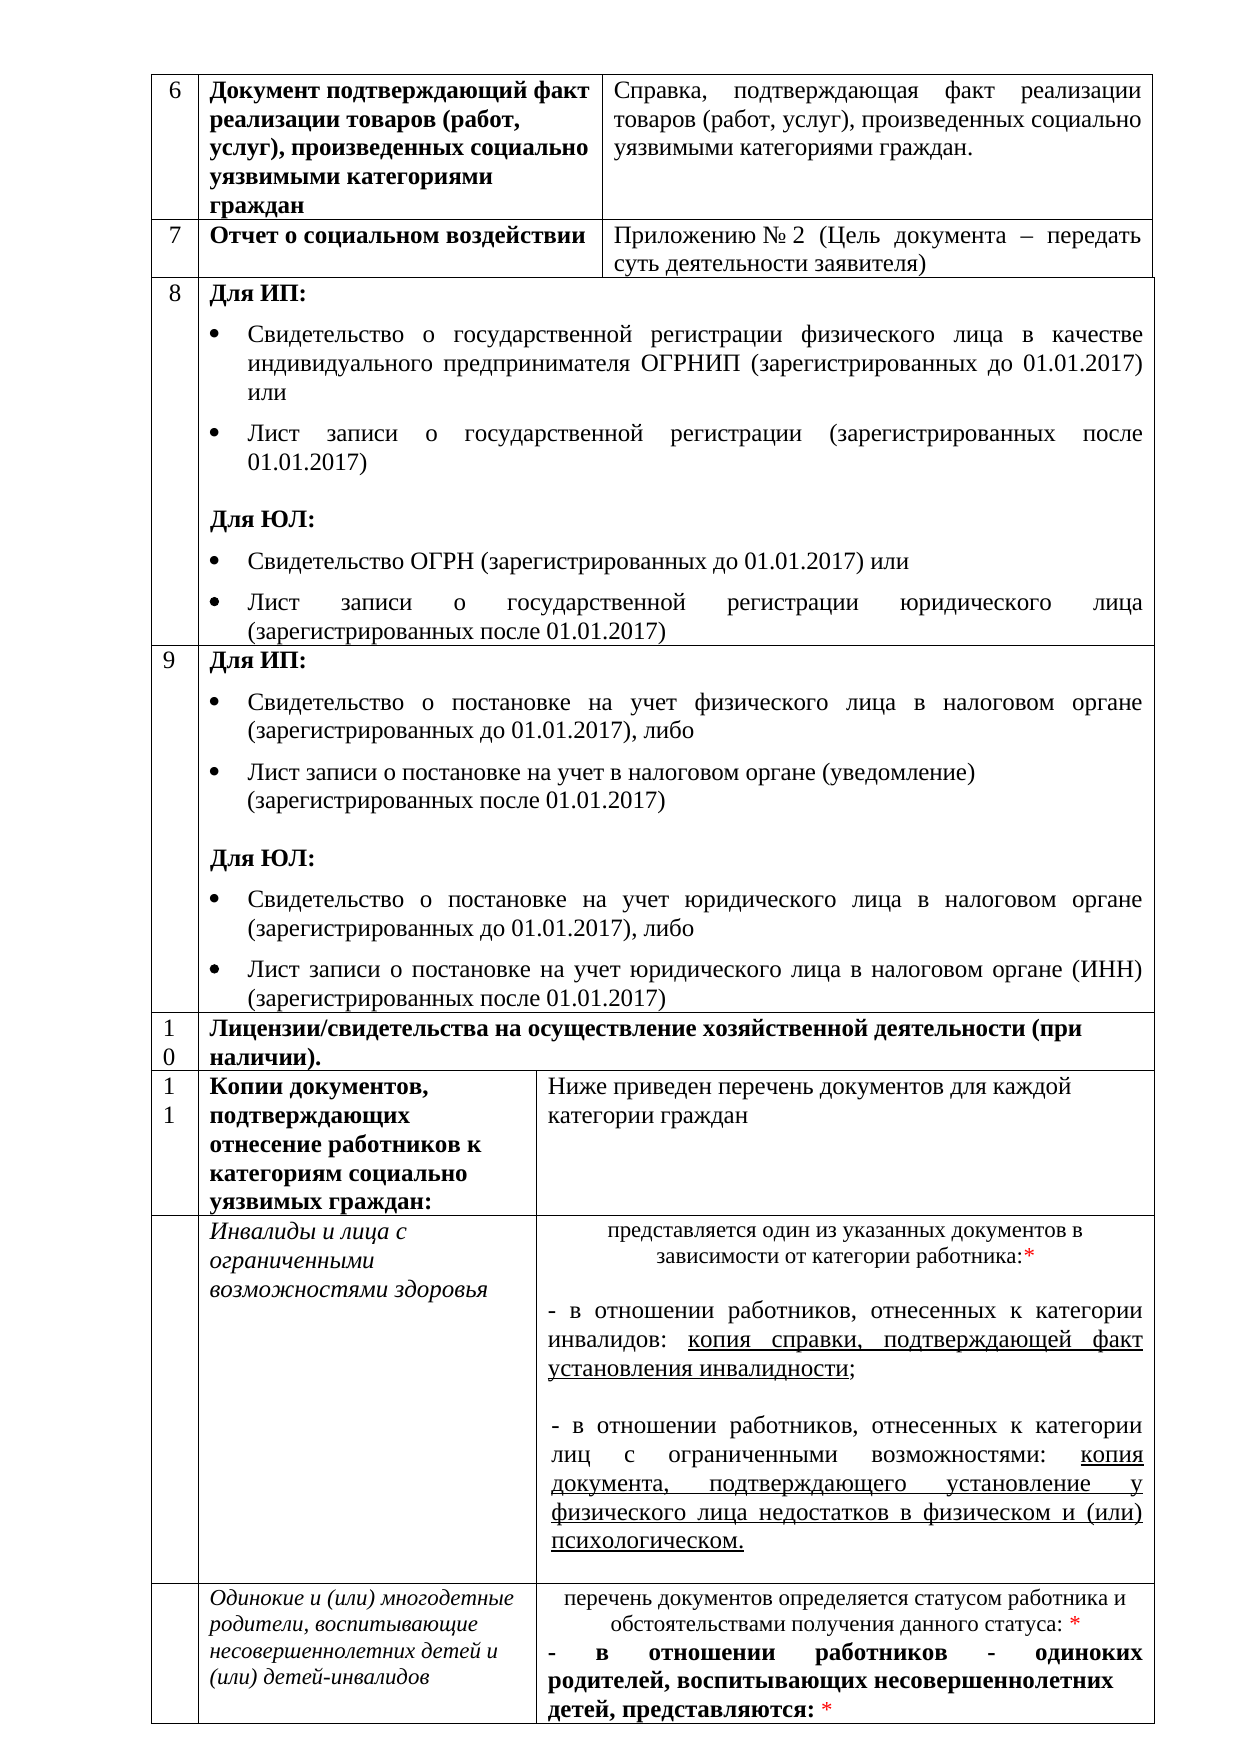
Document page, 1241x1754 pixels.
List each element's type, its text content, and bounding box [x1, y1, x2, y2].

table_cell 7 [152, 220, 198, 277]
table_cell [152, 1584, 198, 1723]
table_cell представляется один из указанных документов в зависимости от категории работника:* - в отношении работников, отнесенных к категории инвалидов: копия справки, подтверждающей факт установления инвалидности; - в отношении работников, отнесенных к категории лиц с ограниченными возможностями: копия документа, подтверждающего установление у физического лица недостатков в физическом и (или) психологическом. [537, 1216, 1154, 1583]
table_cell Ниже приведен перечень документов для каждой категории граждан [537, 1071, 1154, 1215]
table_cell Для ИП: Свидетельство о постановке на учет физического лица в налоговом органе (зарегистрированных до 01.01.2017), либо Лист записи о постановке на учет в налоговом органе (уведомление) (зарегистрированных после 01.01.2017) Для ЮЛ: Свидетельство о постановке на учет юридического лица в налоговом органе (зарегистрированных до 01.01.2017), либо Лист записи о постановке на учет юридического лица в налоговом органе (ИНН) (зарегистрированных после 01.01.2017) [199, 646, 1154, 1012]
table_cell [152, 1216, 198, 1583]
table_cell Лицензии/свидетельства на осуществление хозяйственной деятельности (при наличии). [199, 1013, 1154, 1070]
table_cell Документ подтверждающий факт реализации товаров (работ, услуг), произведенных социально уязвимыми категориями граждан [199, 75, 602, 219]
table_cell 10 [152, 1013, 198, 1070]
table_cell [199, 1584, 536, 1723]
table_cell Для ИП: Свидетельство о государственной регистрации физического лица в качестве индивидуального предпринимателя ОГРНИП (зарегистрированных до 01.01.2017) или Лист записи о государственной регистрации (зарегистрированных после 01.01.2017) Для ЮЛ: Свидетельство ОГРН (зарегистрированных до 01.01.2017) или Лист записи о государственной регистрации юридического лица (зарегистрированных после 01.01.2017) [199, 278, 1154, 644]
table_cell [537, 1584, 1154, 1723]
table_cell 8 [152, 278, 198, 644]
table_cell 11 [152, 1071, 198, 1215]
table_cell Приложению № 2 (Цель документа – передать суть деятельности заявителя) [603, 220, 1152, 277]
table_cell Справка, подтверждающая факт реализации товаров (работ, услуг), произведенных социально уязвимыми категориями граждан. [603, 75, 1152, 219]
table_cell Инвалиды и лица с ограниченными возможностями здоровья [199, 1216, 536, 1583]
table_cell Отчет о социальном воздействии [199, 220, 602, 277]
table_cell 6 [152, 75, 198, 219]
table_cell 9 [152, 646, 198, 1012]
table_cell Копии документов, подтверждающих отнесение работников к категориям социально уязвимых граждан: [199, 1071, 536, 1215]
